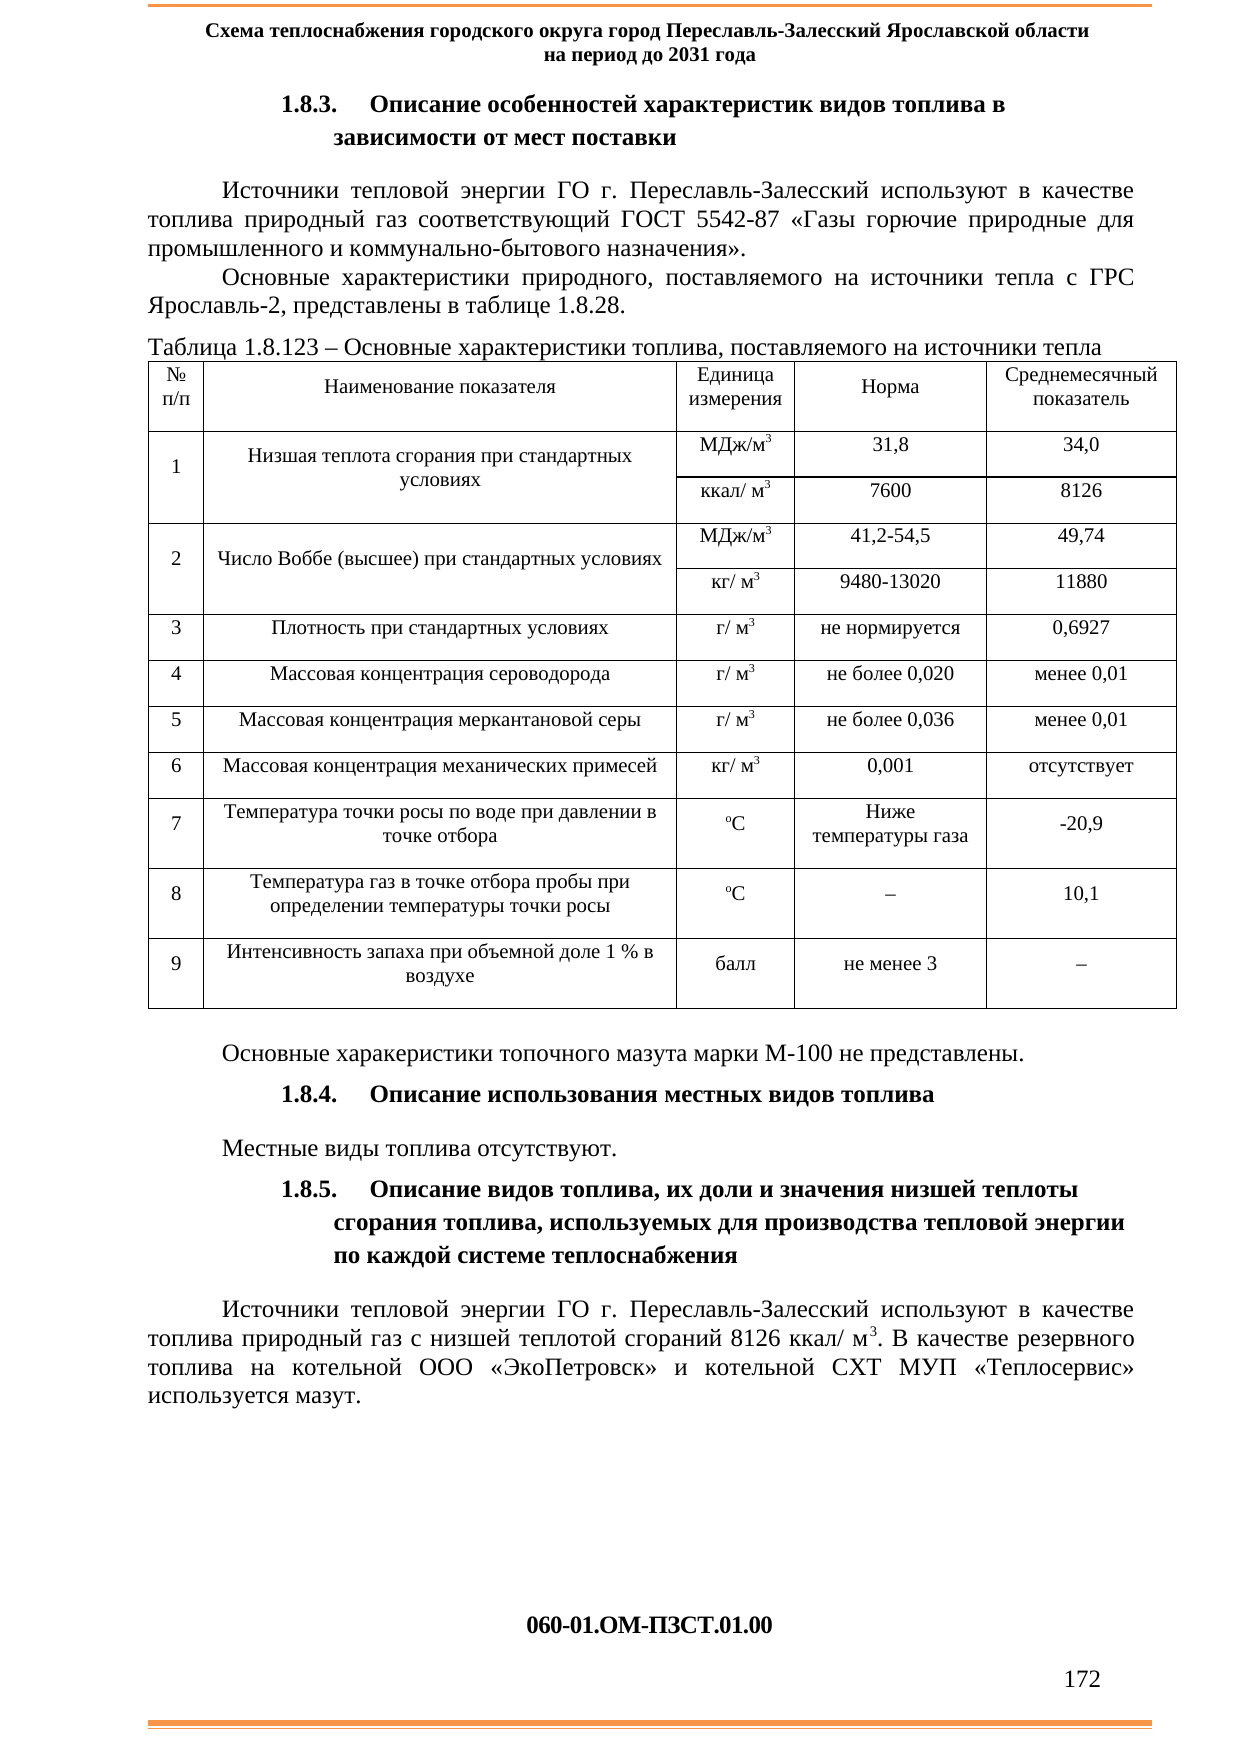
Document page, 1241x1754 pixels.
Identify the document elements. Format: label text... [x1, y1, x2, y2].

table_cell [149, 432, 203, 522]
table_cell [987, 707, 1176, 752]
subtitle Описание видов топлива, их доли и значения низшей теплоты сгорания топлива, используемых для производства тепловой энергии по каждой системе теплоснабжения [281, 1174, 1152, 1269]
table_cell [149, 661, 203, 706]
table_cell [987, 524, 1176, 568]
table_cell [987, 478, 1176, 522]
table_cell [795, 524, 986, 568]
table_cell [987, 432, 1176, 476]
text Источники тепловой энергии ГО г. Переславль-Залесский используют в качестве топлива природный газ с низшей теплотой сгораний 8126 ккал/ м3. В качестве резервного топлива на котельной ООО «ЭкоПетровск» и котельной СХТ МУП «Теплосервис» используется мазут. [148, 1294, 1135, 1409]
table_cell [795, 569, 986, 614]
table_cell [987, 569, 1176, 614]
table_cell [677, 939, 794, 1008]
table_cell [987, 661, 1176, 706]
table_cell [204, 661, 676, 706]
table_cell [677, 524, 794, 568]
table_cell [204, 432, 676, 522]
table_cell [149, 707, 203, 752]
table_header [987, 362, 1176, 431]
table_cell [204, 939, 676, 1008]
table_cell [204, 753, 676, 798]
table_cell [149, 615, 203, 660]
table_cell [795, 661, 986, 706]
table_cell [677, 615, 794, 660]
text Местные виды топлива отсутствуют. [148, 1133, 1152, 1162]
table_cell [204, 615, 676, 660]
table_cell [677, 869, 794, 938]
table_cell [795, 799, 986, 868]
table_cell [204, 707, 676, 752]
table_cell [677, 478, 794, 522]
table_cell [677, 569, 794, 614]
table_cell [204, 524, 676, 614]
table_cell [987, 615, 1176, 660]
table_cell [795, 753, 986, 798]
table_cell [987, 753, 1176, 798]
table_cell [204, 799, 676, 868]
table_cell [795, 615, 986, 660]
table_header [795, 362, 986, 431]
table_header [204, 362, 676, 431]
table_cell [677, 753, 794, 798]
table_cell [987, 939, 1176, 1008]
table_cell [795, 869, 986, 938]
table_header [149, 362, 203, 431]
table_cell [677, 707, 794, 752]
subtitle Описание использования местных видов топлива [281, 1079, 1152, 1108]
subtitle Описание особенностей характеристик видов топлива в зависимости от мест поставки [281, 89, 1152, 150]
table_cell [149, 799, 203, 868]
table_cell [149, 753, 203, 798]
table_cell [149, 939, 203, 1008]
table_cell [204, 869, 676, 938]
text Таблица . – Основные характеристики топлива, поставляемого на источники тепла [148, 332, 1152, 361]
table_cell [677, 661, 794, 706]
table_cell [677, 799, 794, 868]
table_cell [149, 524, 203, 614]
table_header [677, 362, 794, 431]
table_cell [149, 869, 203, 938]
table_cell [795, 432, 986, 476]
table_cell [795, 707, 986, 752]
text Источники тепловой энергии ГО г. Переславль-Залесский используют в качестве топлива природный газ соответствующий ГОСТ 5542-87 «Газы горючие природные для промышленного и коммунально-бытового назначения». [148, 176, 1135, 262]
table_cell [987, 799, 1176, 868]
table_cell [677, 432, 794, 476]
text Основные характеристики природного, поставляемого на источники тепла с ГРС Ярославль-2, представлены в таблице 1.8.28. [148, 262, 1135, 319]
text Основные харакеристики топочного мазута марки М-100 не представлены. [148, 1038, 1152, 1067]
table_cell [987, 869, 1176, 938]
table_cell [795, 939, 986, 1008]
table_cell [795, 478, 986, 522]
